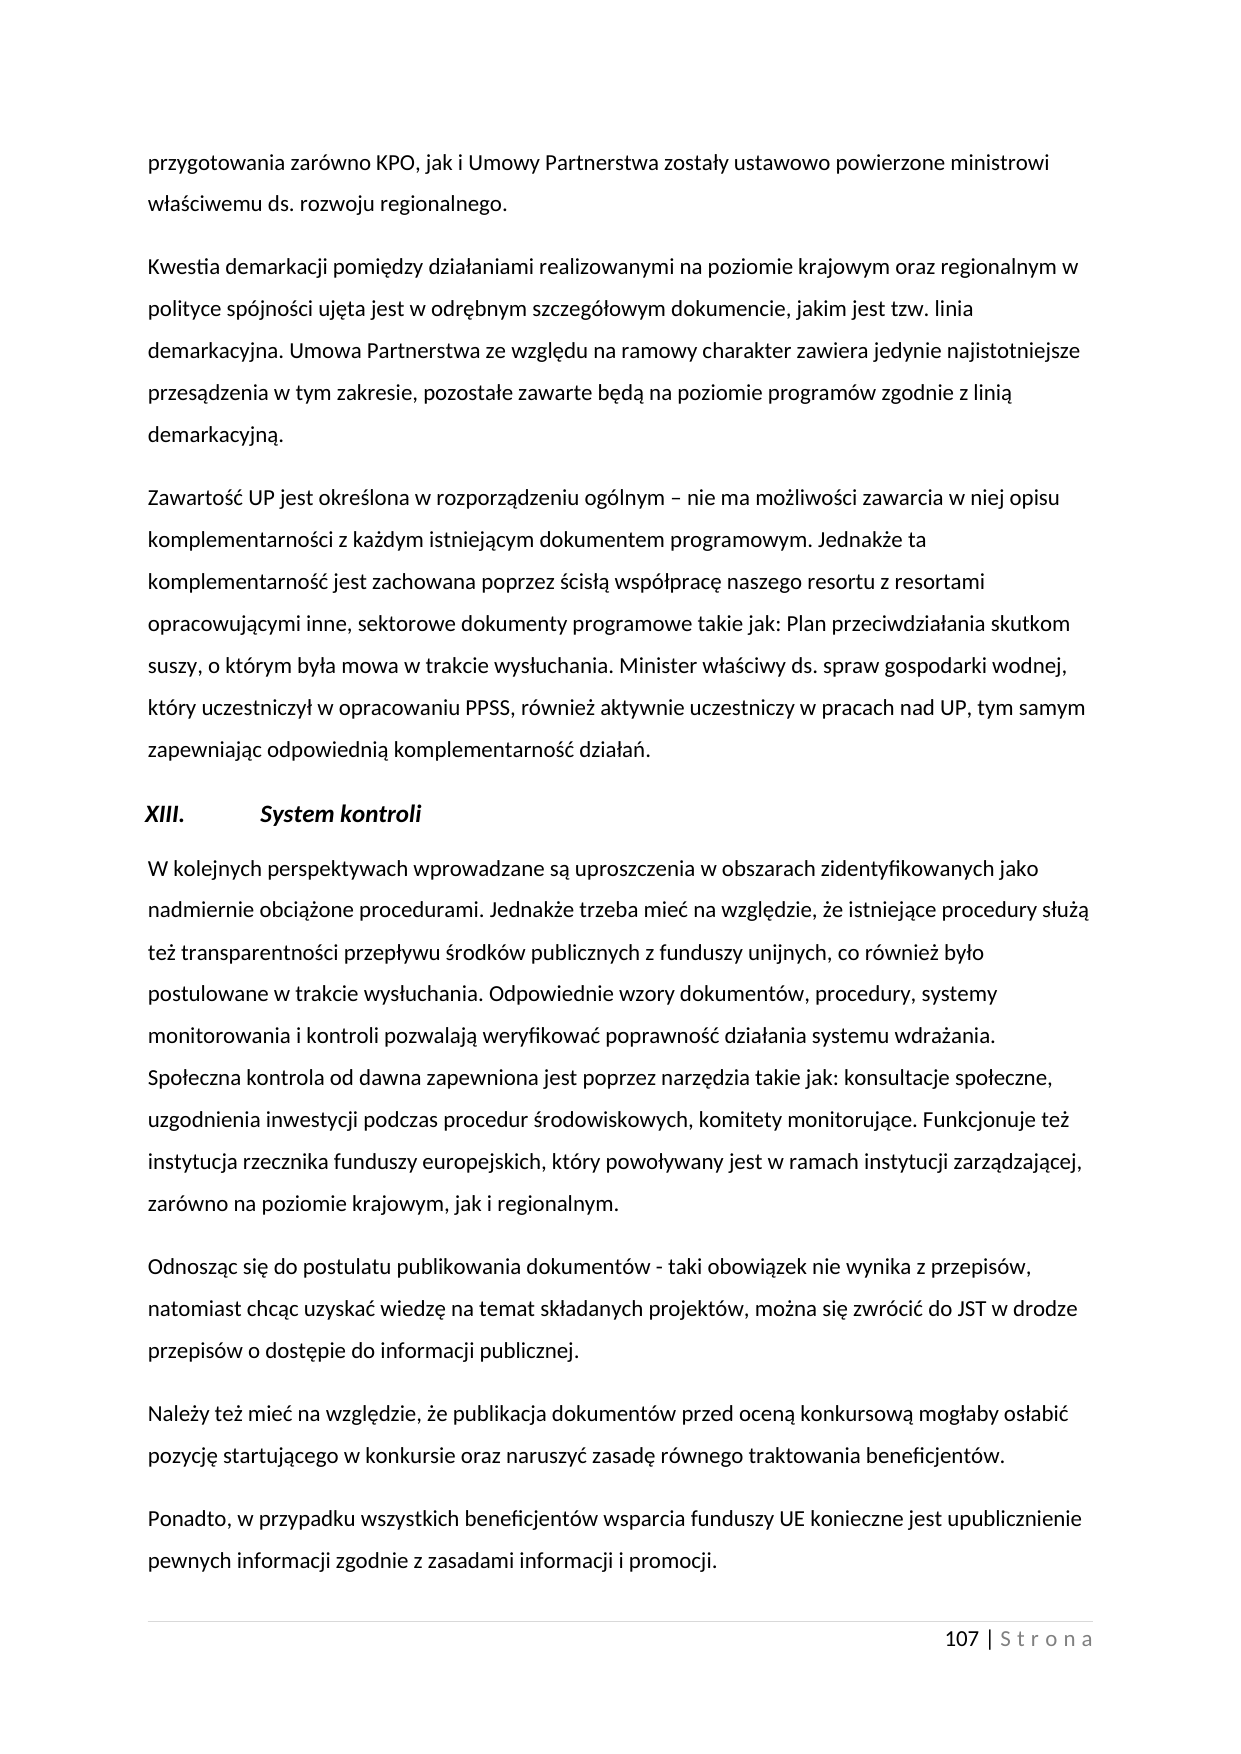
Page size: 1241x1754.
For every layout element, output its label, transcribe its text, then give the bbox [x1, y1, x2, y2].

text Ponadto, w przypadku wszystkich beneficjentów wsparcia funduszy UE konieczne jest upublicznienie pewnych informacji zgodnie z zasadami informacji i promocji. [148, 1504, 1093, 1574]
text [148, 148, 1093, 218]
text Kwestia demarkacji pomiędzy działaniami realizowanymi na poziomie krajowym oraz regionalnym w polityce spójności ujęta jest w odrębnym szczegółowym dokumencie, jakim jest tzw. linia demarkacyjna. Umowa Partnerstwa ze względu na ramowy charakter zawiera jedynie najistotniejsze przesądzenia w tym zakresie, pozostałe zawarte będą na poziomie programów zgodnie z linią demarkacyjną. [148, 252, 1093, 448]
text Należy też mieć na względzie, że publikacja dokumentów przed oceną konkursową mogłaby osłabić pozycję startującego w konkursie oraz naruszyć zasadę równego traktowania beneficjentów. [148, 1399, 1093, 1469]
text Odnosząc się do postulatu publikowania dokumentów - taki obowiązek nie wynika z przepisów, natomiast chcąc uzyskać wiedzę na temat składanych projektów, można się zwrócić do JST w drodze przepisów o dostępie do informacji publicznej. [148, 1252, 1093, 1364]
list System kontroli [185, 798, 1093, 828]
text Zawartość UP jest określona w rozporządzeniu ogólnym – nie ma możliwości zawarcia w niej opisu komplementarności z każdym istniejącym dokumentem programowym. Jednakże ta komplementarność jest zachowana poprzez ścisłą współpracę naszego resortu z resortami opracowującymi inne, sektorowe dokumenty programowe takie jak: Plan przeciwdziałania skutkom suszy, o którym była mowa w trakcie wysłuchania. Minister właściwy ds. spraw gospodarki wodnej, który uczestniczył w opracowaniu PPSS, również aktywnie uczestniczy w pracach nad UP, tym samym zapewniając odpowiednią komplementarność działań. [148, 483, 1093, 763]
text W kolejnych perspektywach wprowadzane są uproszczenia w obszarach zidentyfikowanych jako nadmiernie obciążone procedurami. Jednakże trzeba mieć na względzie, że istniejące procedury służą też transparentności przepływu środków publicznych z funduszy unijnych, co również było postulowane w trakcie wysłuchania. Odpowiednie wzory dokumentów, procedury, systemy monitorowania i kontroli pozwalają weryfikować poprawność działania systemu wdrażania. Społeczna kontrola od dawna zapewniona jest poprzez narzędzia takie jak: konsultacje społeczne, uzgodnienia inwestycji podczas procedur środowiskowych, komitety monitorujące. Funkcjonuje też instytucja rzecznika funduszy europejskich, który powoływany jest w ramach instytucji zarządzającej, zarówno na poziomie krajowym, jak i regionalnym. [148, 854, 1093, 1217]
